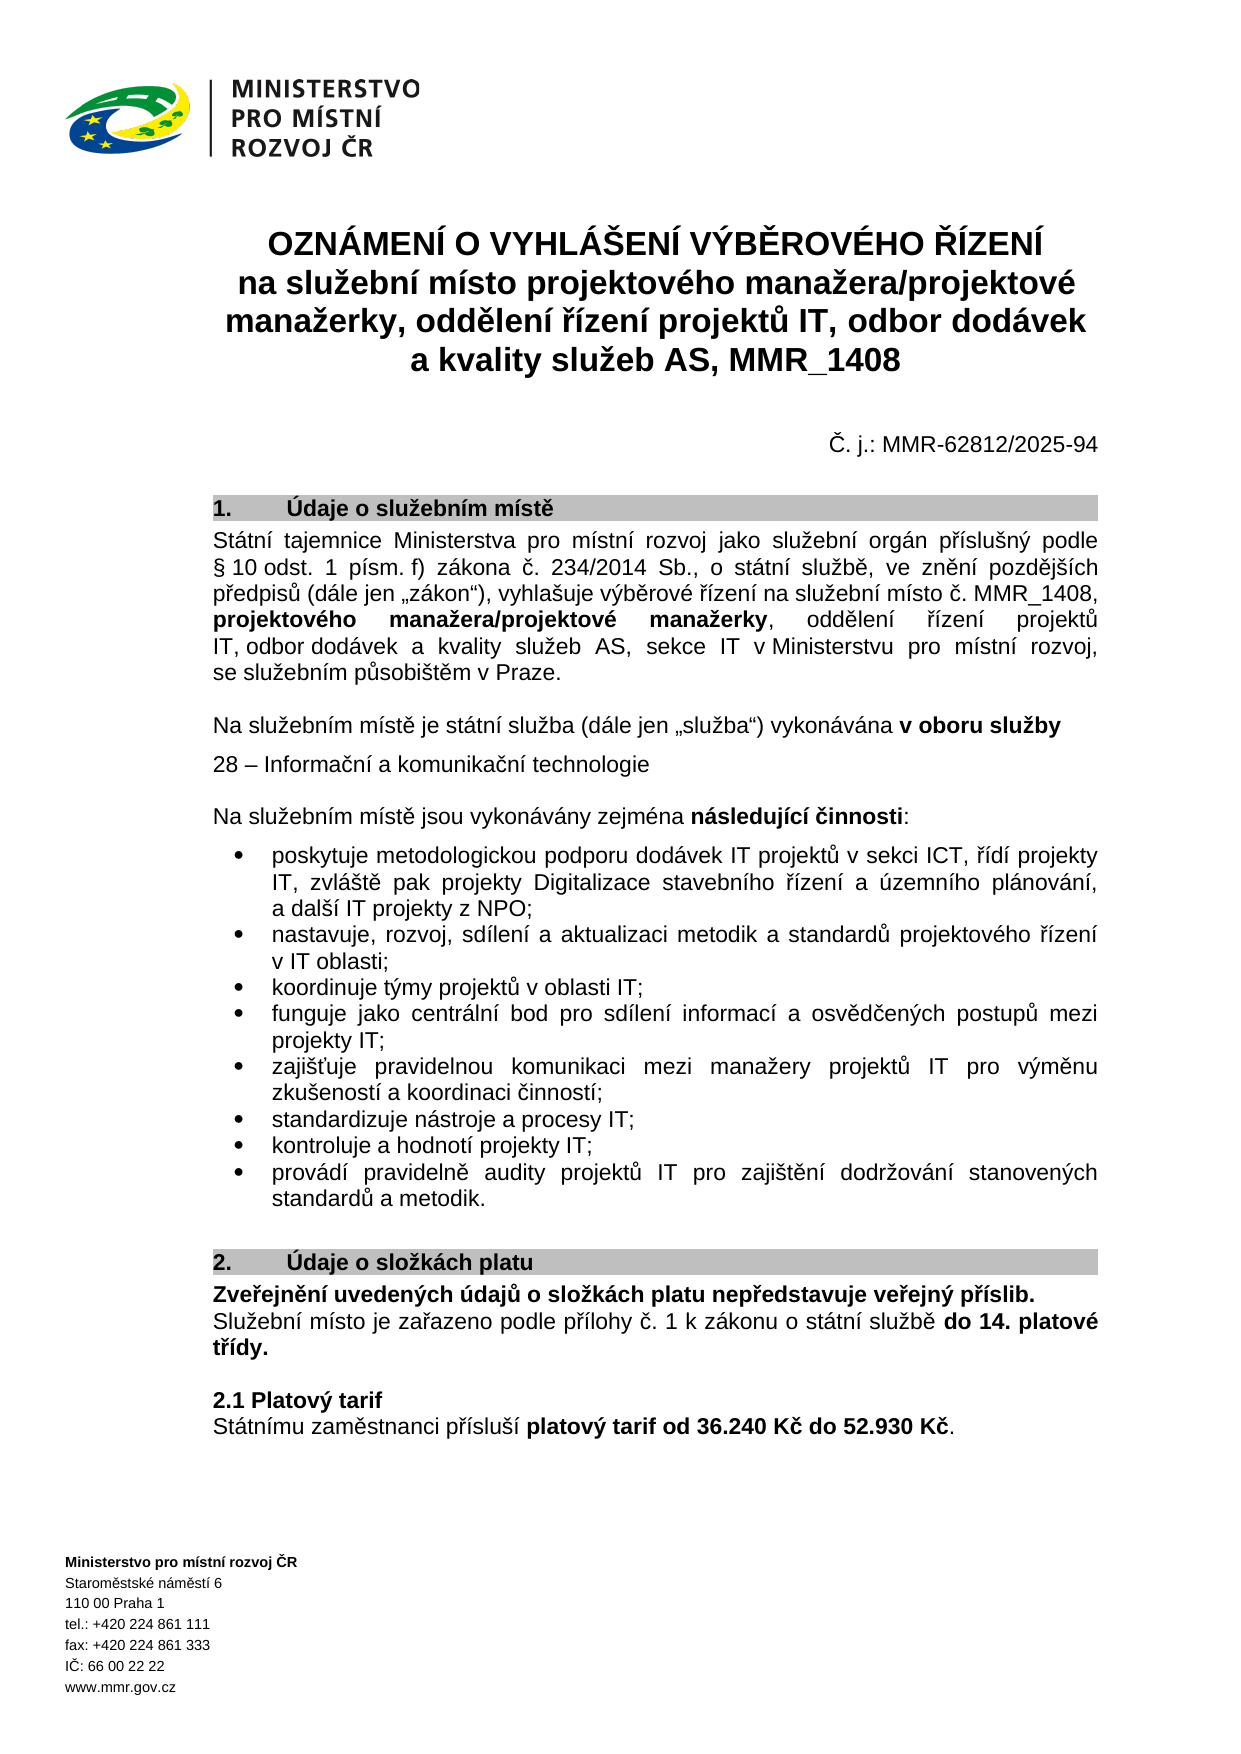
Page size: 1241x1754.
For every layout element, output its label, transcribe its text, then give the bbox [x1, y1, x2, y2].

list nastavuje, rozvoj, sdílení a aktualizaci metodik a standardů projektového řízení v IT oblasti; [234, 921, 1098, 974]
list provádí pravidelně audity projektů IT pro zajištění dodržování stanovených standardů a metodik. [234, 1158, 1098, 1211]
text Na služebním místě je státní služba (dále jen „služba“) vykonávána v oboru služby [213, 712, 1098, 738]
text OZNÁMENÍ O VYHLÁŠENÍ VÝBĚROVÉHO ŘÍZENÍ [213, 224, 1098, 263]
subtitle 2. Údaje o složkách platu [213, 1249, 1098, 1275]
list funguje jako centrální bod pro sdílení informací a osvědčených postupů mezi projekty IT; [234, 1000, 1098, 1053]
list kontroluje a hodnotí projekty IT; [234, 1132, 1098, 1158]
text na služební místo projektového manažera/projektové manažerky, oddělení řízení projektů IT, odbor dodávek a kvality služeb AS, MMR_1408 [213, 263, 1098, 378]
text Č. j.: MMR-62812/2025-94 [729, 431, 1098, 457]
text 2.1 Platový tarif [213, 1387, 1098, 1413]
text Státnímu zaměstnanci přísluší platový tarif od 36.240 Kč do 52.930 Kč. [213, 1413, 1098, 1439]
text Služební místo je zařazeno podle přílohy č. 1 k zákonu o státní službě do 14. platové třídy. [213, 1308, 1098, 1360]
picture [65, 79, 420, 157]
text Zveřejnění uvedených údajů o složkách platu nepředstavuje veřejný příslib. [213, 1281, 1098, 1308]
list koordinuje týmy projektů v oblasti IT; [234, 974, 1098, 1000]
text Na služebním místě jsou vykonávány zejména následující činnosti: [213, 803, 1098, 830]
text Státní tajemnice Ministerstva pro místní rozvoj jako služební orgán příslušný podle § 10 odst. 1 písm. f) zákona č. 234/2014 Sb., o státní službě, ve znění pozdějších předpisů (dále jen „zákon“), vyhlašuje výběrové řízení na služební místo č. MMR_1408, projektového manažera/projektové manažerky, oddělení řízení projektů IT, odbor dodávek a kvality služeb AS, sekce IT v Ministerstvu pro místní rozvoj, se služebním působištěm v Praze. [213, 527, 1098, 685]
list poskytuje metodologickou podporu dodávek IT projektů v sekci ICT, řídí projekty IT, zvláště pak projekty Digitalizace stavebního řízení a územního plánování, a další IT projekty z NPO; [234, 842, 1098, 921]
list standardizuje nástroje a procesy IT; [234, 1106, 1098, 1132]
subtitle 1. Údaje o služebním místě [213, 495, 1098, 521]
text 28 – Informační a komunikační technologie [213, 751, 1098, 777]
list zajišťuje pravidelnou komunikaci mezi manažery projektů IT pro výměnu zkušeností a koordinaci činností; [234, 1053, 1098, 1106]
